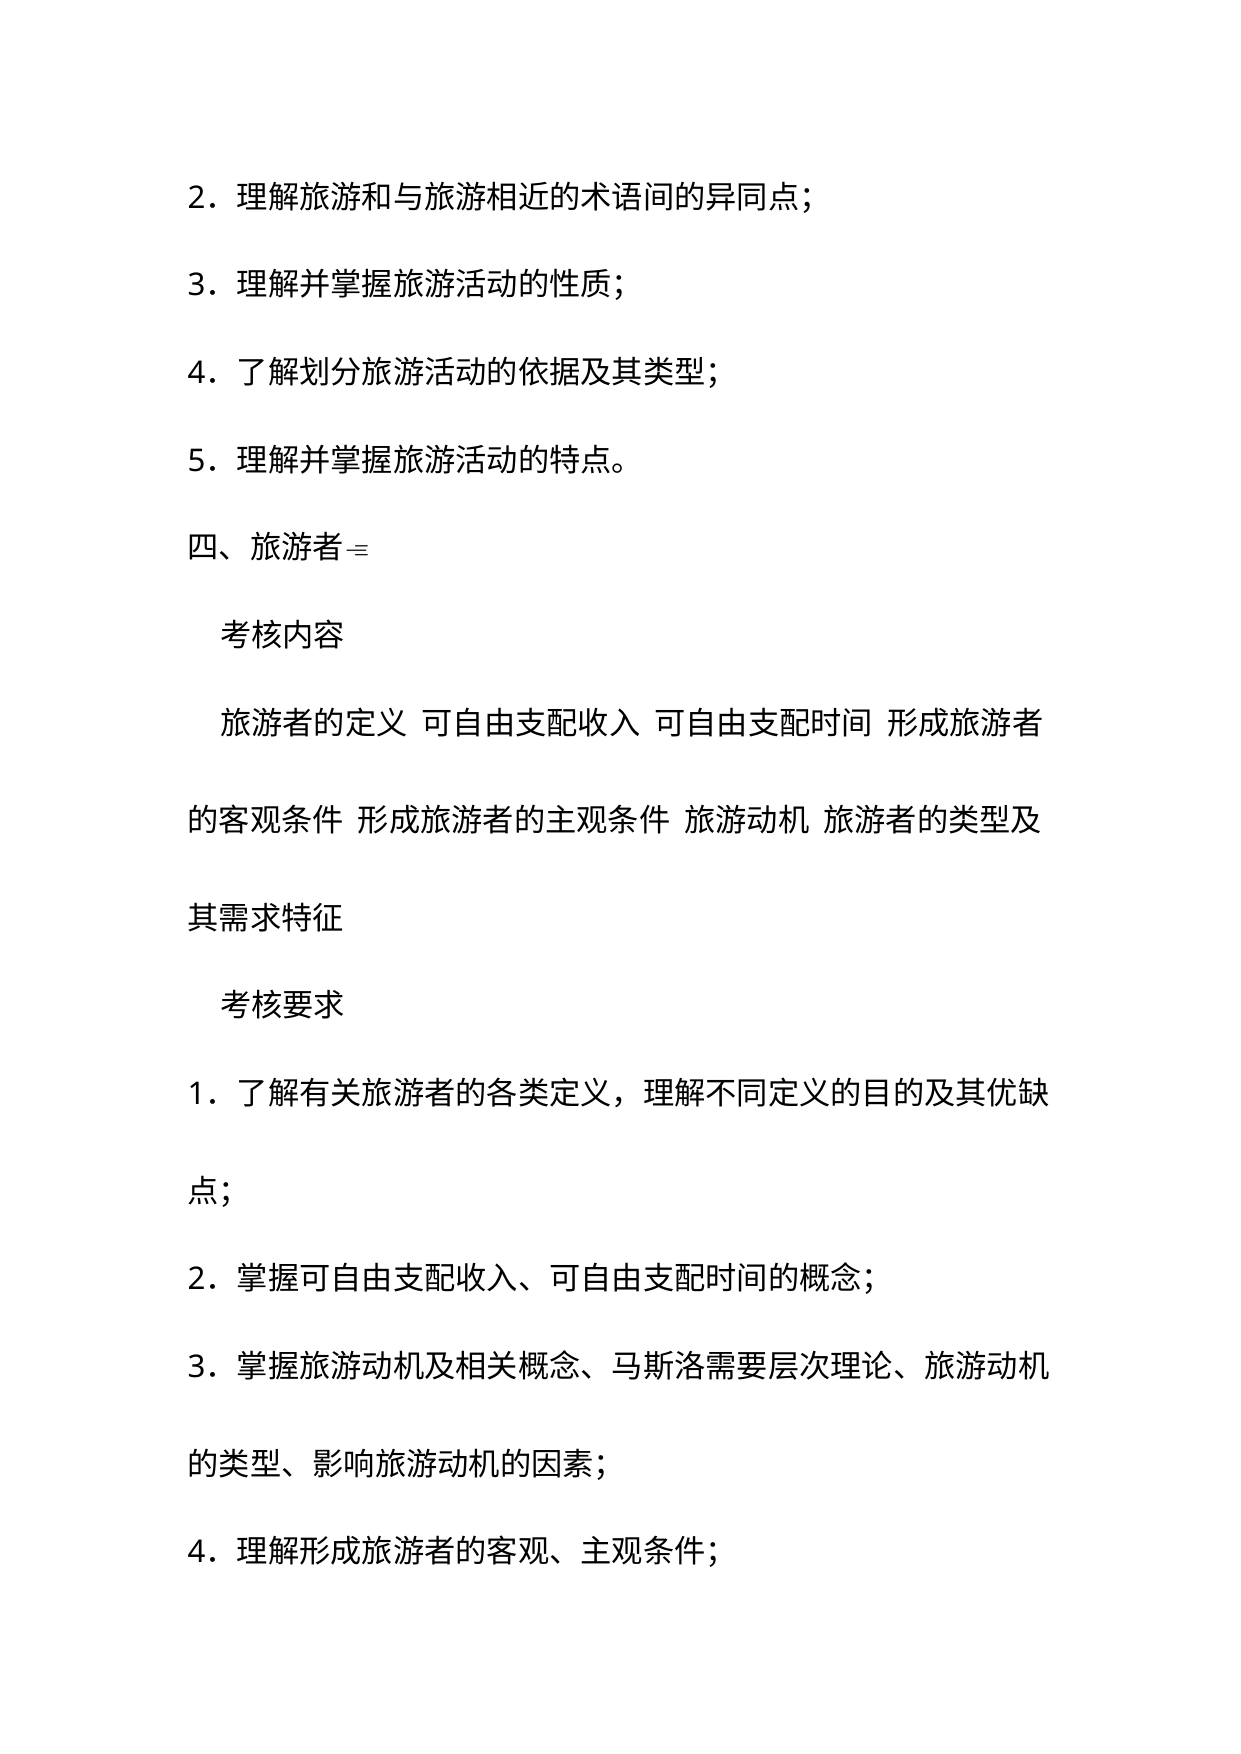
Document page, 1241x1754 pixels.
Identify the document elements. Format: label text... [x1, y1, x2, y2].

text 2．理解旅游和与旅游相近的术语间的异同点； [187, 162, 1053, 227]
text 3．理解并掌握旅游活动的性质； [187, 250, 1053, 315]
text 考核要求 [187, 971, 1053, 1036]
text 4．了解划分旅游活动的依据及其类型； [187, 337, 1053, 402]
text 4．理解形成旅游者的客观、主观条件； [187, 1516, 1053, 1581]
text 3．掌握旅游动机及相关概念、马斯洛需要层次理论、旅游动机的类型、影响旅游动机的因素； [187, 1331, 1053, 1494]
text 5．理解并掌握旅游活动的特点。 [187, 425, 1053, 490]
text 四、旅游者 [187, 513, 1053, 578]
text 1．了解有关旅游者的各类定义，理解不同定义的目的及其优缺点； [187, 1058, 1053, 1221]
text 2．掌握可自由支配收入、可自由支配时间的概念； [187, 1243, 1053, 1308]
text 考核内容 [187, 600, 1053, 665]
text 旅游者的定义 可自由支配收入 可自由支配时间 形成旅游者的客观条件 形成旅游者的主观条件 旅游动机 旅游者的类型及其需求特征 [187, 688, 1053, 948]
